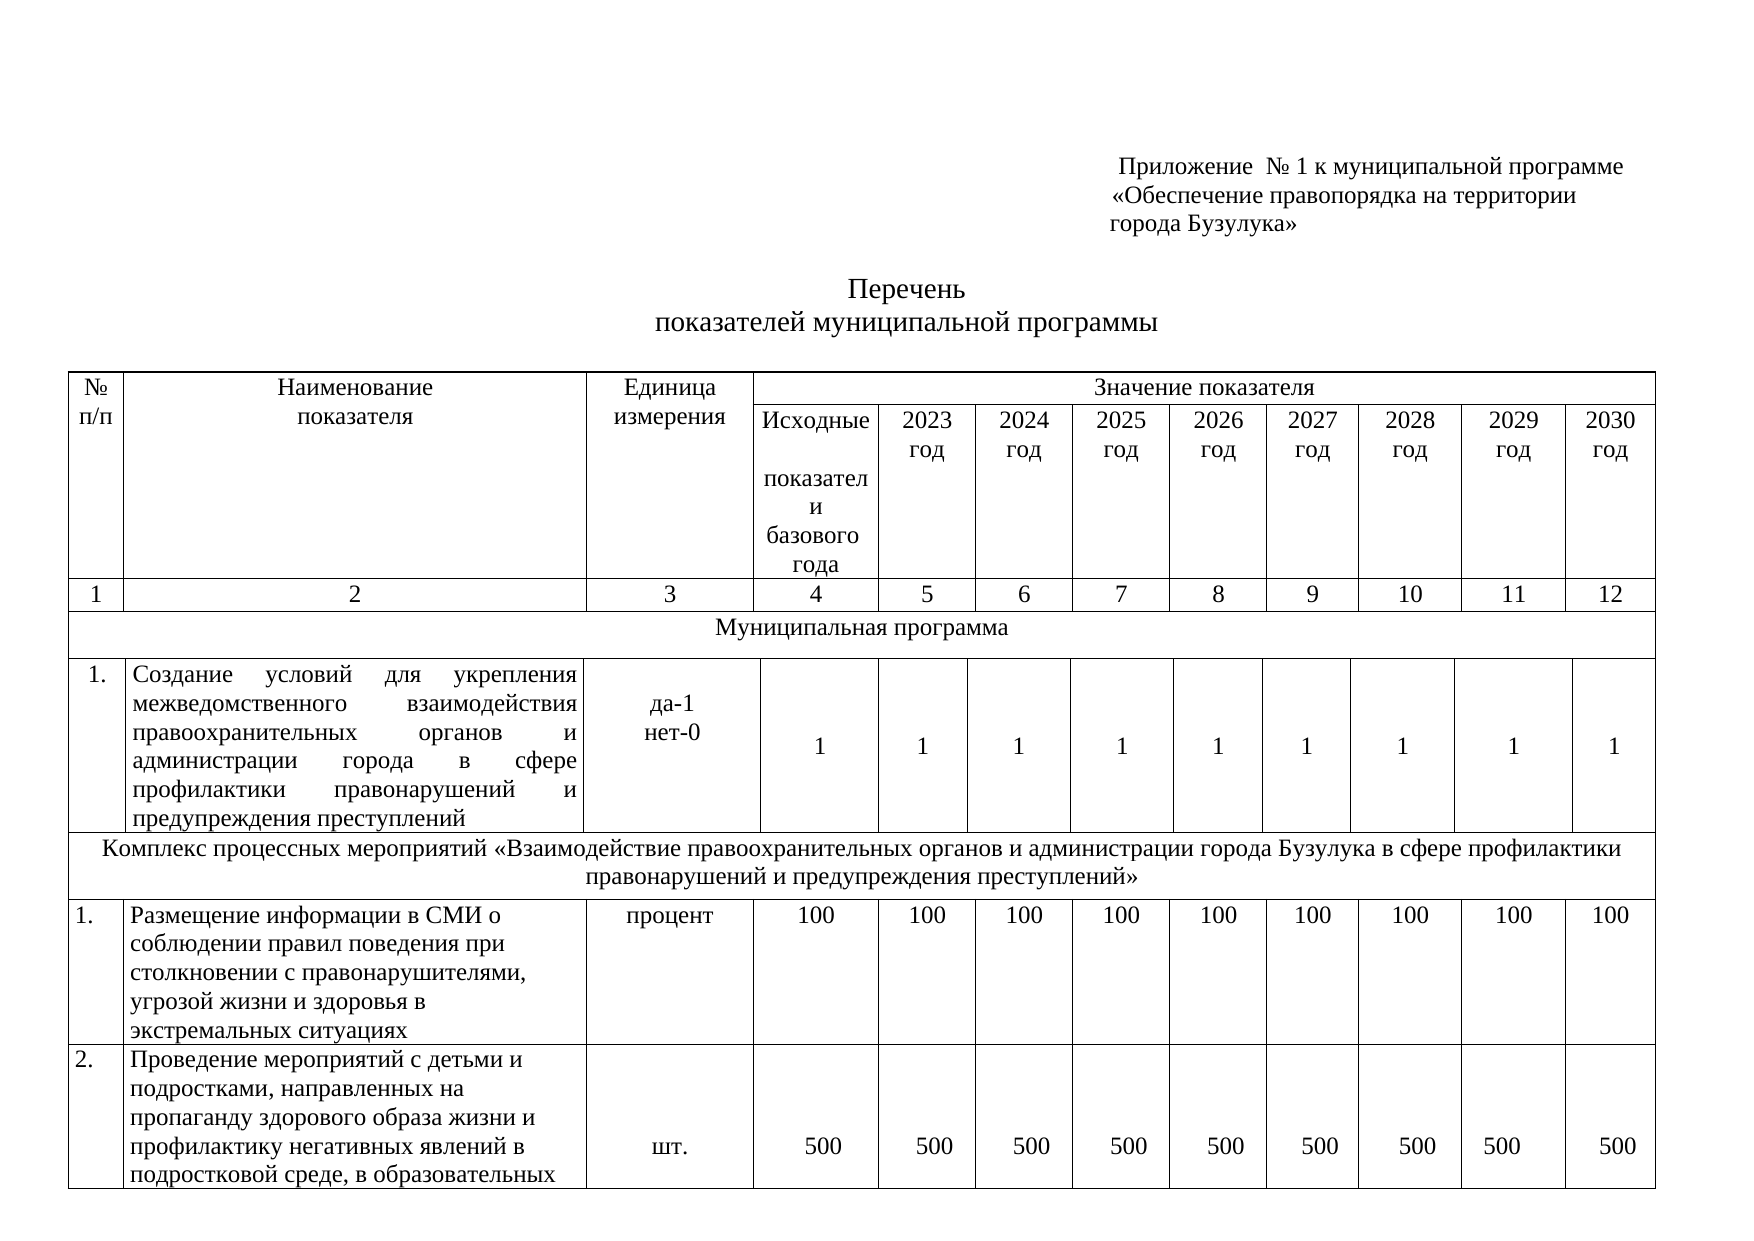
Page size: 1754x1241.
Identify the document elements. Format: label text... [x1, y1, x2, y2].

table_cell 2025 год [1073, 405, 1169, 578]
table_cell да-1 нет-0 [584, 659, 760, 832]
table_cell шт. [587, 1045, 753, 1188]
table_cell 1. [69, 900, 123, 1043]
table_cell 100 [1462, 900, 1565, 1043]
table_cell 1. [69, 659, 125, 832]
table_cell 1 [1573, 659, 1655, 832]
table_cell 500 [1073, 1045, 1169, 1188]
table_cell 100 [1170, 900, 1266, 1043]
table_cell 500 [1566, 1045, 1655, 1188]
table_cell 5 [879, 579, 975, 611]
table_cell 100 [879, 900, 975, 1043]
table_cell 1 [761, 659, 878, 832]
table_cell процент [587, 900, 753, 1043]
text Приложение № 1 к муниципальной программе [118, 151, 1695, 180]
table_cell 500 [1267, 1045, 1358, 1188]
table_cell Исходные показатели базового года [754, 405, 878, 578]
text «Обеспечение правопорядка на территории [118, 180, 1695, 208]
text Перечень [118, 271, 1695, 304]
table_cell 100 [1267, 900, 1358, 1043]
table_cell 1 [1071, 659, 1173, 832]
table_cell 2024 год [976, 405, 1072, 578]
table_cell 10 [1359, 579, 1461, 611]
table_cell 100 [1566, 900, 1655, 1043]
table_cell 1 [879, 659, 967, 832]
table_cell 2 [124, 579, 586, 611]
table_cell Комплекс процессных мероприятий «Взаимодействие правоохранительных органов и администрации города Бузулука в сфере профилактики правонарушений и предупреждения преступлений» [69, 833, 1655, 899]
table_cell 2026 год [1170, 405, 1266, 578]
table_cell 6 [976, 579, 1072, 611]
table_cell 2023 год [879, 405, 975, 578]
table_header Наименование показателя [124, 373, 586, 578]
table_cell 3 [587, 579, 753, 611]
table_cell 2029 год [1462, 405, 1565, 578]
table_cell Муниципальная программа [69, 612, 1655, 658]
table_cell 100 [1359, 900, 1461, 1043]
table_cell Размещение информации в СМИ о соблюдении правил поведения при столкновении с правонарушителями, угрозой жизни и здоровья в экстремальных ситуациях [124, 900, 586, 1043]
table_cell 500 [1170, 1045, 1266, 1188]
table_cell 500 [1462, 1045, 1565, 1188]
table_header № п/п [69, 373, 123, 578]
table_cell 11 [1462, 579, 1565, 611]
text показателей муниципальной программы [118, 304, 1695, 338]
table_header Единица измерения [587, 373, 753, 578]
table_cell 2. [69, 1045, 123, 1188]
table_cell 2030 год [1566, 405, 1655, 578]
table_cell 500 [976, 1045, 1072, 1188]
table_header Значение показателя [754, 373, 1655, 404]
table_cell 100 [1073, 900, 1169, 1043]
table_cell 500 [754, 1045, 878, 1188]
table_cell 2027 год [1267, 405, 1358, 578]
table_cell 1 [1351, 659, 1454, 832]
table_cell 500 [1359, 1045, 1461, 1188]
table_cell 4 [754, 579, 878, 611]
table_cell 9 [1267, 579, 1358, 611]
table_cell 100 [976, 900, 1072, 1043]
table_cell 1 [69, 579, 123, 611]
text города Бузулука» [118, 208, 1695, 237]
table_cell 2028 год [1359, 405, 1461, 578]
table_cell 500 [879, 1045, 975, 1188]
table_cell 12 [1566, 579, 1655, 611]
table_cell 1 [1455, 659, 1572, 832]
table_cell 1 [1174, 659, 1262, 832]
table_cell 100 [754, 900, 878, 1043]
table_cell 7 [1073, 579, 1169, 611]
table_cell 1 [1263, 659, 1350, 832]
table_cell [124, 1045, 586, 1188]
table_cell 1 [968, 659, 1070, 832]
table_cell 8 [1170, 579, 1266, 611]
table_cell Создание условий для укрепления межведомственного взаимодействия правоохранительных органов и администрации города в сфере профилактики правонарушений и предупреждения преступлений [126, 659, 583, 832]
